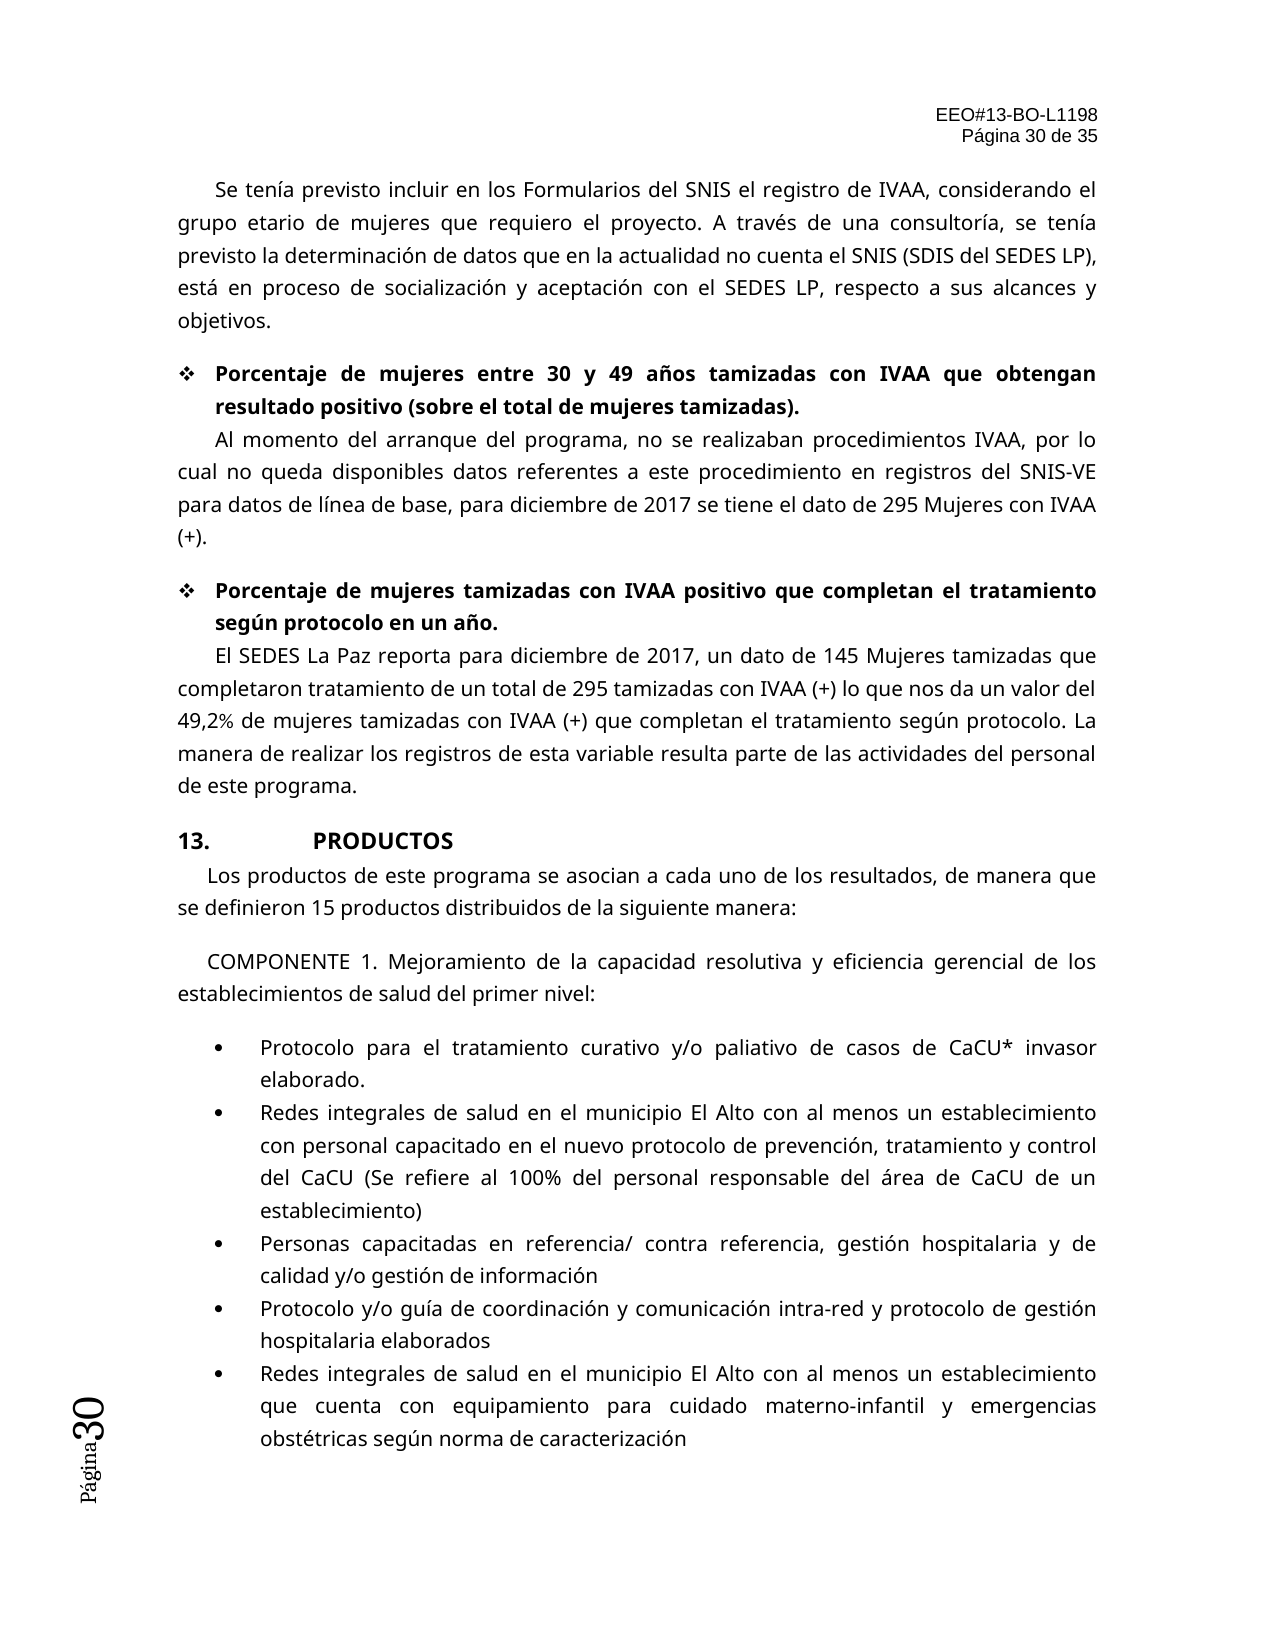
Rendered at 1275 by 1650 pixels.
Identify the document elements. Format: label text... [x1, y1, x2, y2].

text COMPONENTE 1. Mejoramiento de la capacidad resolutiva y eficiencia gerencial de los establecimientos de salud del primer nivel: [177, 947, 1098, 1008]
subtitle Porcentaje de mujeres entre 30 y 49 años tamizadas con IVAA que obtengan resultado positivo (sobre el total de mujeres tamizadas). [177, 359, 1098, 421]
list Redes integrales de salud en el municipio El Alto con al menos un establecimiento con personal capacitado en el nuevo protocolo de prevención, tratamiento y control del CaCU (Se refiere al 100% del personal responsable del área de CaCU de un establecimiento) [215, 1098, 1098, 1224]
text Al momento del arranque del programa, no se realizaban procedimientos IVAA, por lo cual no queda disponibles datos referentes a este procedimiento en registros del SNIS-VE para datos de línea de base, para diciembre de 2017 se tiene el dato de 295 Mujeres con IVAA (+). [177, 425, 1098, 551]
list Protocolo y/o guía de coordinación y comunicación intra-red y protocolo de gestión hospitalaria elaborados [215, 1294, 1098, 1355]
text Se tenía previsto incluir en los Formularios del SNIS el registro de IVAA, considerando el grupo etario de mujeres que requiero el proyecto. A través de una consultoría, se tenía previsto la determinación de datos que en la actualidad no cuenta el SNIS (SDIS del SEDES LP), está en proceso de socialización y aceptación con el SEDES LP, respecto a sus alcances y objetivos. [177, 176, 1098, 334]
list Personas capacitadas en referencia/ contra referencia, gestión hospitalaria y de calidad y/o gestión de información [215, 1229, 1098, 1290]
text Los productos de este programa se asocian a cada uno de los resultados, de manera que se definieron 15 productos distribuidos de la siguiente manera: [177, 861, 1098, 922]
list Protocolo para el tratamiento curativo y/o paliativo de casos de CaCU* invasor elaborado. [215, 1033, 1098, 1094]
list Redes integrales de salud en el municipio El Alto con al menos un establecimiento que cuenta con equipamiento para cuidado materno-infantil y emergencias obstétricas según norma de caracterización [215, 1359, 1098, 1453]
text El SEDES La Paz reporta para diciembre de 2017, un dato de 145 Mujeres tamizadas que completaron tratamiento de un total de 295 tamizadas con IVAA (+) lo que nos da un valor del 49,2% de mujeres tamizadas con IVAA (+) que completan el tratamiento según protocolo. La manera de realizar los registros de esta variable resulta parte de las actividades del personal de este programa. [177, 641, 1098, 800]
subtitle PRODUCTOS [177, 825, 1098, 856]
subtitle Porcentaje de mujeres tamizadas con IVAA positivo que completan el tratamiento según protocolo en un año. [177, 576, 1098, 637]
